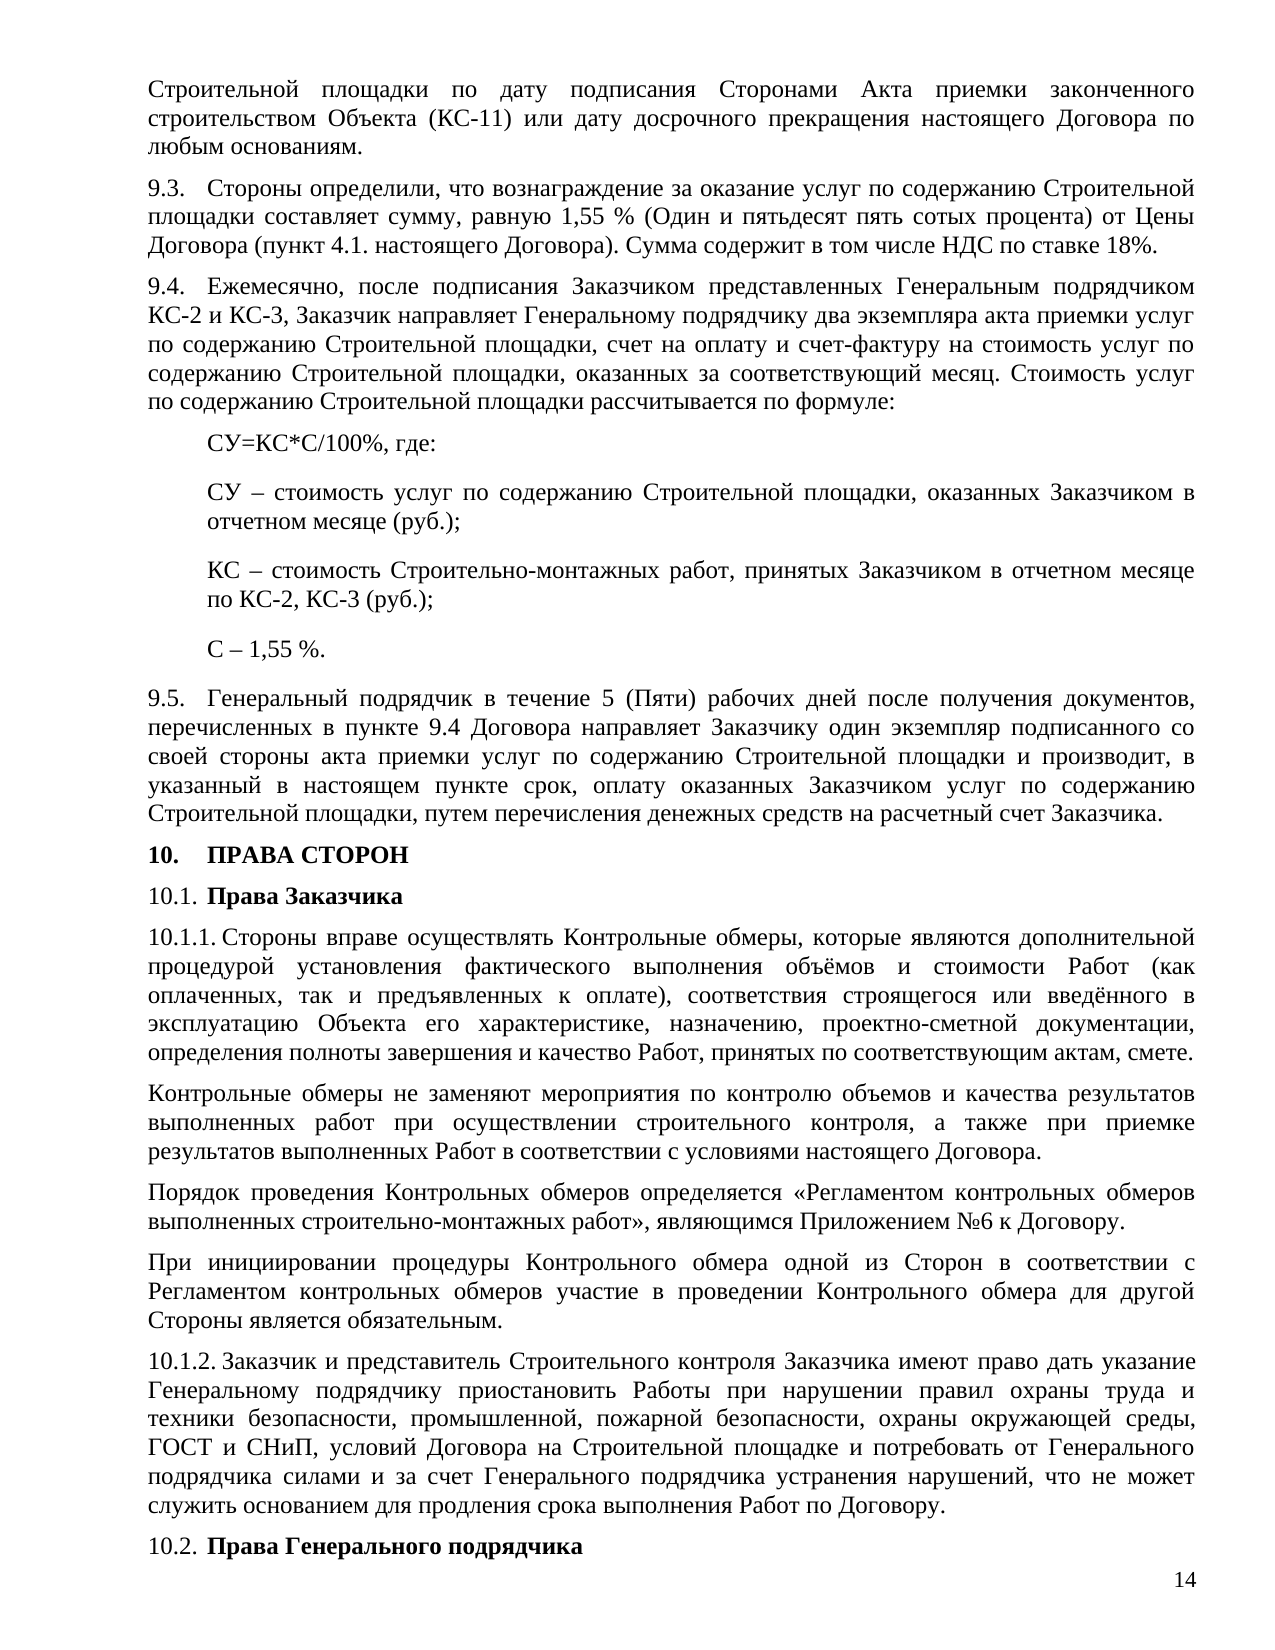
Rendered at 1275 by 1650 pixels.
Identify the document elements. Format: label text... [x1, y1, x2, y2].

list С – 1,55 %. [207, 634, 1196, 663]
list Стороны вправе осуществлять Контрольные обмеры, которые являются дополнительной процедурой установления фактического выполнения объёмов и стоимости Работ (как оплаченных, так и предъявленных к оплате), соответствия строящегося или введённого в эксплуатацию Объекта его характеристике, назначению, проектно-сметной документации, определения полноты завершения и качество Работ, принятых по соответствующим актам, смете. [148, 922, 1196, 1066]
list Контрольные обмеры не заменяют мероприятия по контролю объемов и качества результатов выполненных работ при осуществлении строительного контроля, а также при приемке результатов выполненных Работ в соответствии с условиями настоящего Договора. [148, 1078, 1196, 1165]
list При инициировании процедуры Контрольного обмера одной из Сторон в соответствии с Регламентом контрольных обмеров участие в проведении Контрольного обмера для другой Стороны является обязательным. [148, 1247, 1196, 1333]
list Стороны определили, что вознаграждение за оказание услуг по содержанию Строительной площадки составляет сумму, равную 1,55 % (Один и пятьдесят пять сотых процента) от Цены Договора (пункт 4.1. настоящего Договора). Сумма содержит в том числе НДС по ставке 18%. [148, 173, 1196, 259]
list Порядок проведения Контрольных обмеров определяется «Регламентом контрольных обмеров выполненных строительно-монтажных работ», являющимся Приложением №6 к Договору. [148, 1177, 1196, 1235]
list КС – стоимость Строительно-монтажных работ, принятых Заказчиком в отчетном месяце по КС-2, КС-3 (руб.); [207, 556, 1196, 613]
list Права Заказчика [148, 881, 1196, 910]
list ПРАВА СТОРОН [148, 840, 1196, 868]
list СУ=КС*С/100%, где: [207, 428, 1196, 456]
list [148, 74, 1196, 160]
list СУ – стоимость услуг по содержанию Строительной площадки, оказанных Заказчиком в отчетном месяце (руб.); [207, 477, 1196, 535]
list Ежемесячно, после подписания Заказчиком представленных Генеральным подрядчиком КС-2 и КС-3, Заказчик направляет Генеральному подрядчику два экземпляра акта приемки услуг по содержанию Строительной площадки, счет на оплату и счет-фактуру на стоимость услуг по содержанию Строительной площадки, оказанных за соответствующий месяц. Стоимость услуг по содержанию Строительной площадки рассчитывается по формуле: [148, 271, 1196, 415]
list Генеральный подрядчик в течение 5 (Пяти) рабочих дней после получения документов, перечисленных в пункте 9.4 Договора направляет Заказчику один экземпляр подписанного со своей стороны акта приемки услуг по содержанию Строительной площадки и производит, в указанный в настоящем пункте срок, оплату оказанных Заказчиком услуг по содержанию Строительной площадки, путем перечисления денежных средств на расчетный счет Заказчика. [148, 683, 1196, 827]
list Заказчик и представитель Строительного контроля Заказчика имеют право дать указание Генеральному подрядчику приостановить Работы при нарушении правил охраны труда и техники безопасности, промышленной, пожарной безопасности, охраны окружающей среды, ГОСТ и СНиП, условий Договора на Строительной площадке и потребовать от Генерального подрядчика силами и за счет Генерального подрядчика устранения нарушений, что не может служить основанием для продления срока выполнения Работ по Договору. [148, 1346, 1196, 1518]
list Права Генерального подрядчика [148, 1531, 1196, 1560]
